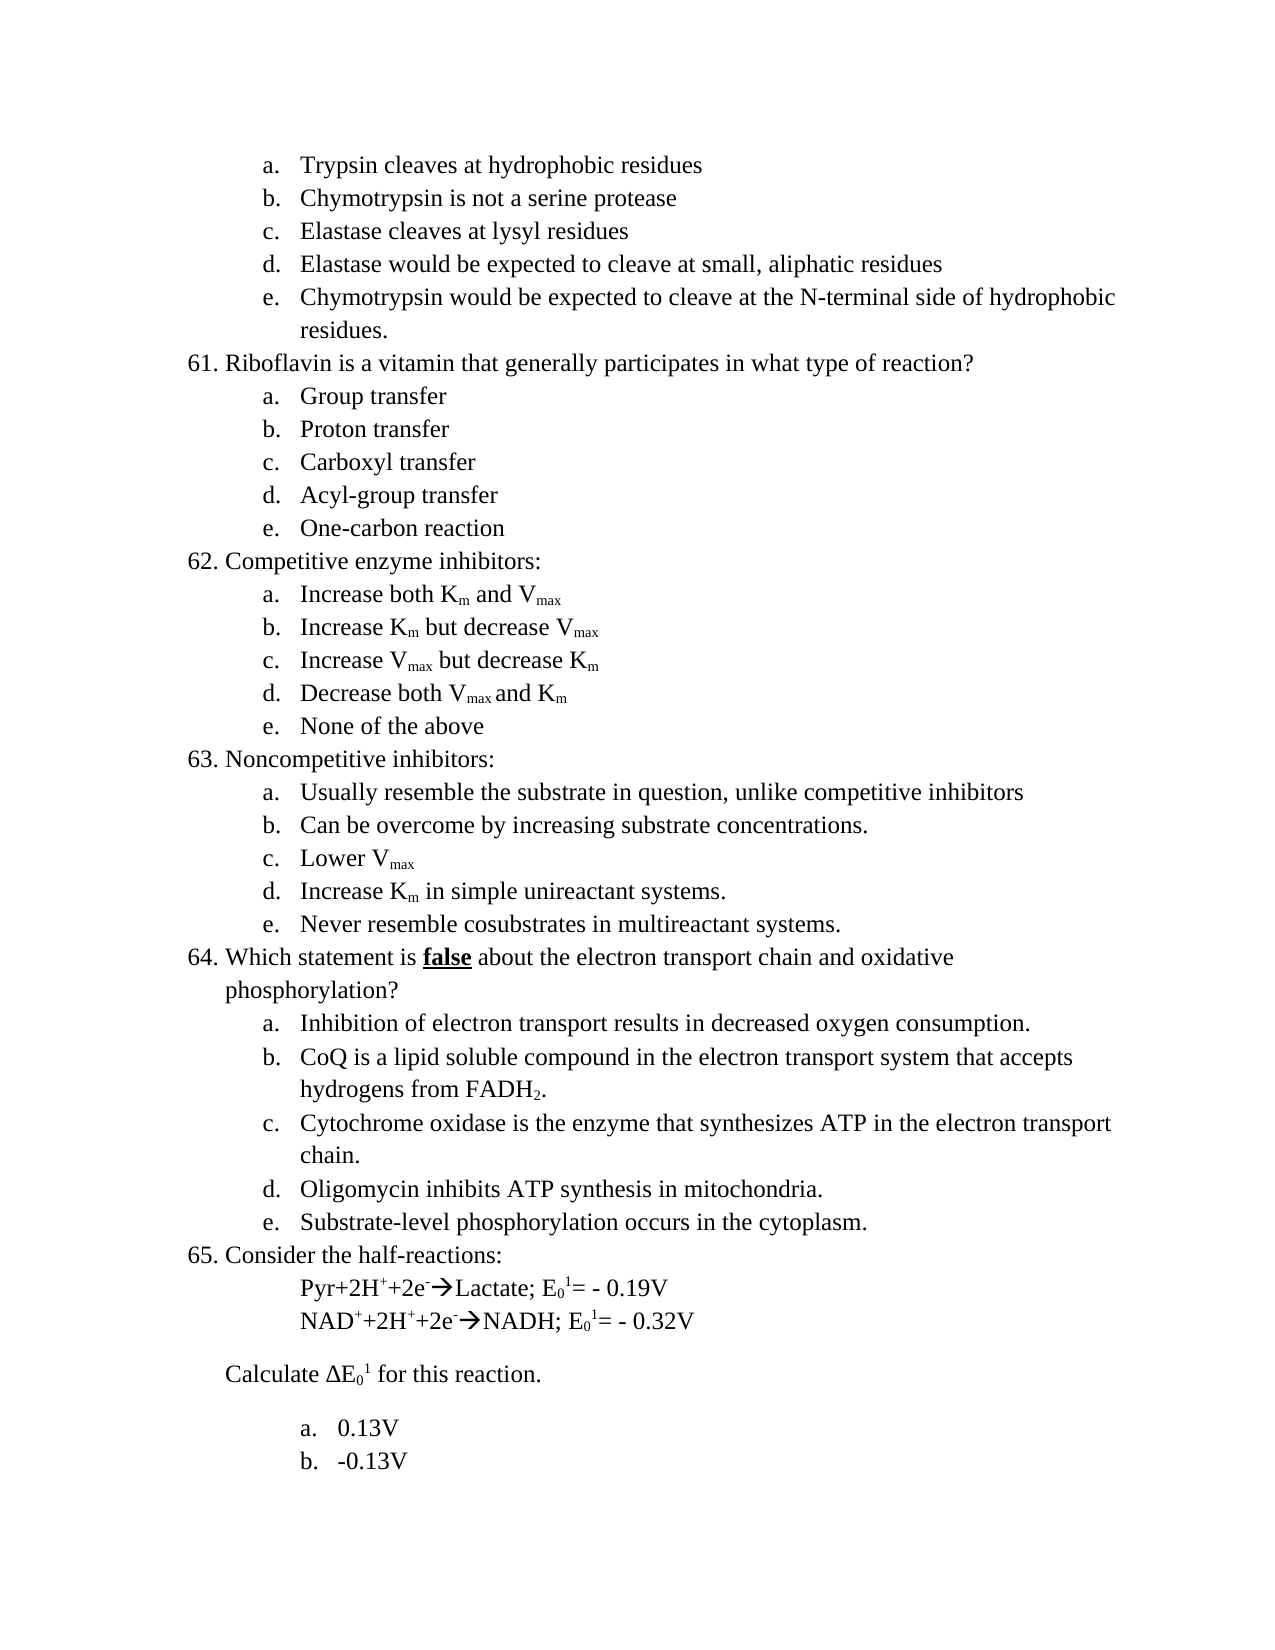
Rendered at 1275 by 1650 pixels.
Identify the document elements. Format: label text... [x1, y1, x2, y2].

list Competitive enzyme inhibitors: [187, 546, 1125, 575]
list Increase Km in simple unireactant systems. [262, 876, 1125, 905]
list Carboxyl transfer [262, 447, 1125, 476]
list NAD++2H++2e-NADH; E01= - 0.32V [300, 1306, 1125, 1334]
list Can be overcome by increasing substrate concentrations. [262, 810, 1125, 839]
list Increase Km but decrease Vmax [262, 612, 1125, 641]
list Inhibition of electron transport results in decreased oxygen consumption. [262, 1008, 1125, 1037]
list Lower Vmax [262, 843, 1125, 872]
list Proton transfer [262, 414, 1125, 443]
list Decrease both Vmax and Km [262, 678, 1125, 707]
list Elastase cleaves at lysyl residues [262, 216, 1125, 245]
list Increase Vmax but decrease Km [262, 645, 1125, 674]
list Oligomycin inhibits ATP synthesis in mitochondria. [262, 1174, 1125, 1202]
list Increase both Km and Vmax [262, 579, 1125, 608]
text Calculate ∆E01 for this reaction. [150, 1359, 1125, 1388]
list Riboflavin is a vitamin that generally participates in what type of reaction? [187, 348, 1125, 377]
list Group transfer [262, 381, 1125, 410]
list Consider the half-reactions: [187, 1240, 1125, 1268]
list Trypsin cleaves at hydrophobic residues [262, 150, 1125, 179]
list Which statement is false about the electron transport chain and oxidative phosphorylation? [187, 942, 1125, 1004]
list Usually resemble the substrate in question, unlike competitive inhibitors [262, 777, 1125, 806]
list None of the above [262, 711, 1125, 740]
list Pyr+2H++2e-Lactate; E01= - 0.19V [300, 1273, 1125, 1301]
list Never resemble cosubstrates in multireactant systems. [262, 909, 1125, 938]
list Chymotrypsin is not a serine protease [262, 183, 1125, 212]
list CoQ is a lipid soluble compound in the electron transport system that accepts hydrogens from FADH2. [262, 1042, 1125, 1103]
list 0.13V [300, 1413, 1125, 1442]
list One-carbon reaction [262, 513, 1125, 542]
list Acyl-group transfer [262, 480, 1125, 509]
list Substrate-level phosphorylation occurs in the cytoplasm. [262, 1207, 1125, 1235]
list -0.13V [300, 1446, 1125, 1475]
list Noncompetitive inhibitors: [187, 744, 1125, 773]
list Chymotrypsin would be expected to cleave at the N-terminal side of hydrophobic residues. [262, 282, 1125, 344]
list Elastase would be expected to cleave at small, aliphatic residues [262, 249, 1125, 278]
list Cytochrome oxidase is the enzyme that synthesizes ATP in the electron transport chain. [262, 1108, 1125, 1169]
